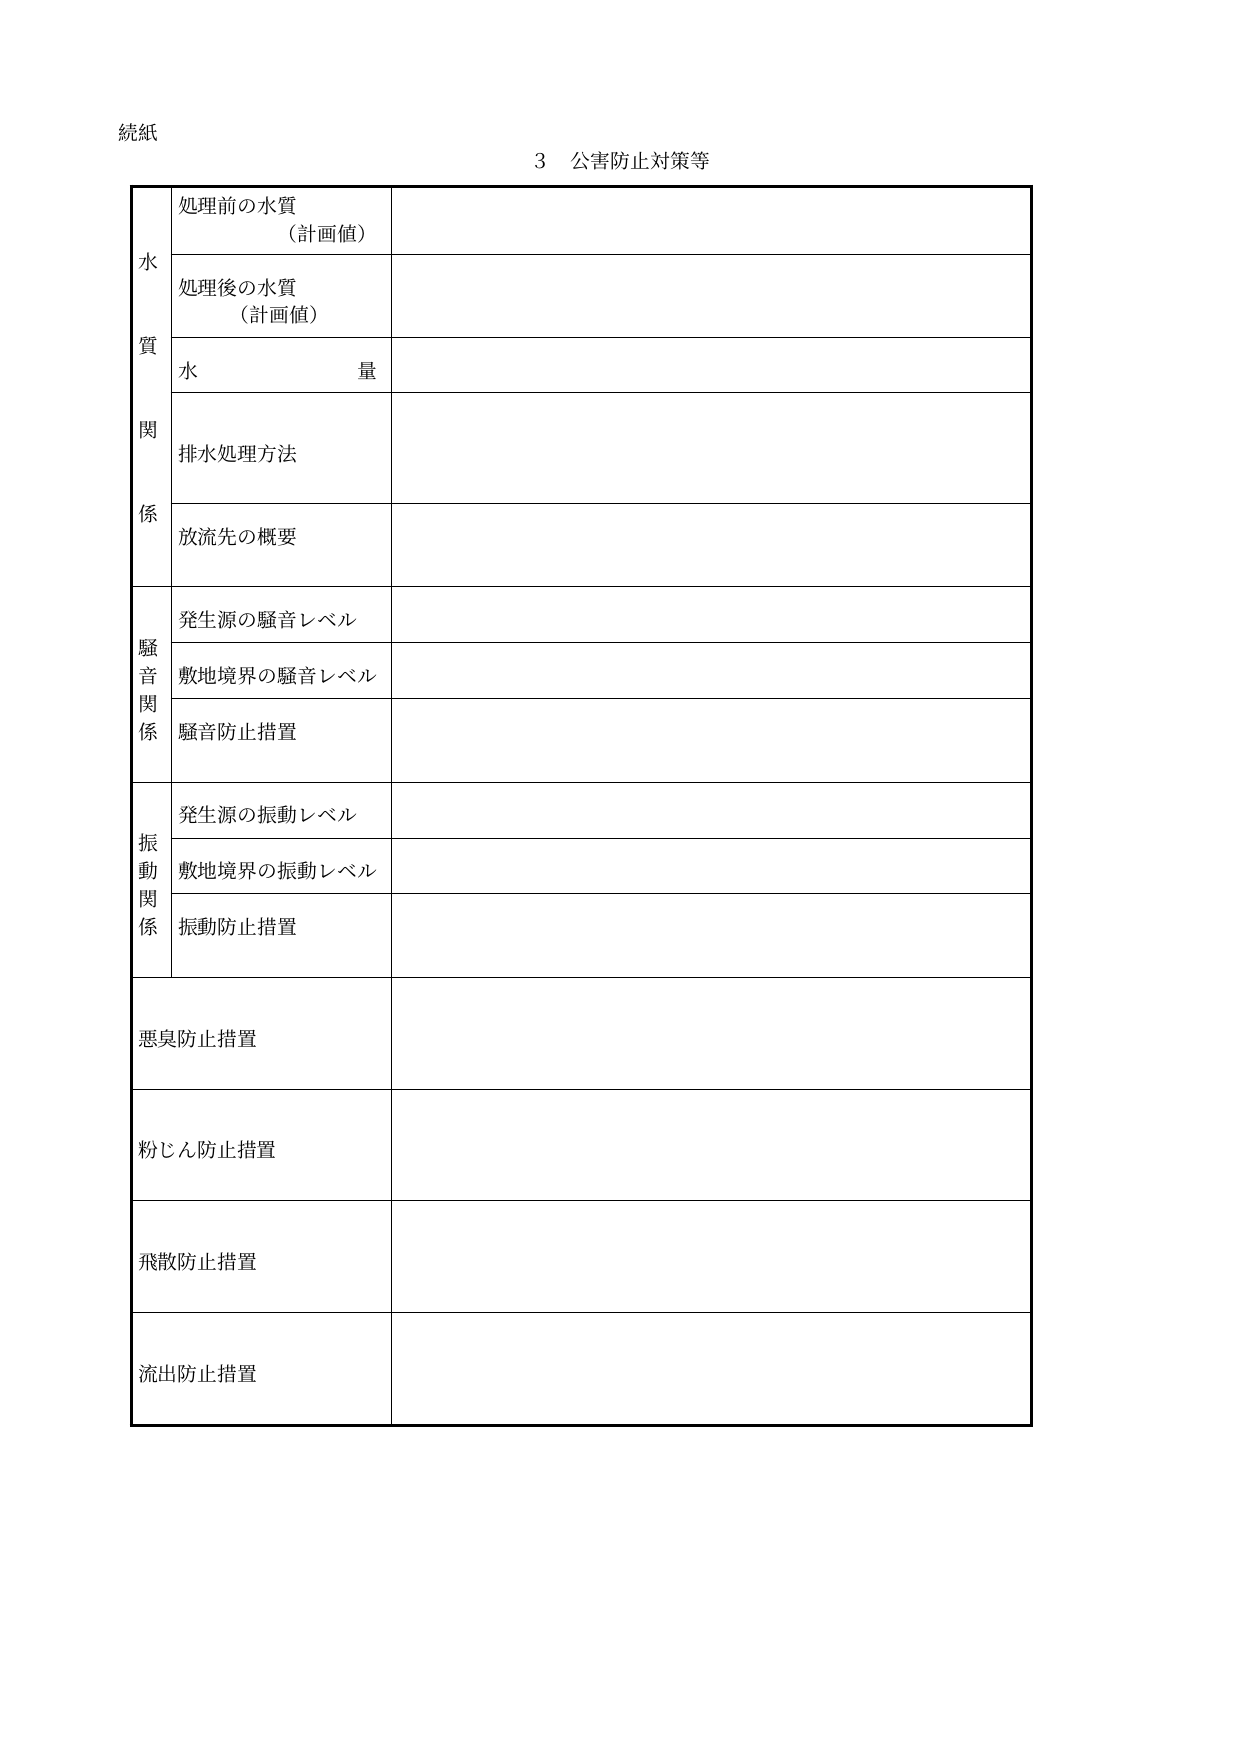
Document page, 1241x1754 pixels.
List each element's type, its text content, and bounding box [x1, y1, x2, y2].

table_cell 振 動 関 係 [133, 783, 171, 977]
table_cell 排水処理方法 [172, 393, 391, 503]
table_cell [392, 783, 1030, 837]
table_cell 振動防止措置 [172, 894, 391, 977]
table_cell [392, 839, 1030, 893]
table_cell 飛散防止措置 [133, 1201, 391, 1312]
table_cell [392, 504, 1030, 586]
table_cell [392, 587, 1030, 642]
table_cell [392, 699, 1030, 782]
table_header [392, 188, 1030, 254]
table_cell [392, 894, 1030, 977]
table_cell [392, 1313, 1030, 1424]
table_cell 流出防止措置 [133, 1313, 391, 1424]
table_header 処理前の水質 （計画値） [172, 188, 391, 254]
table_cell 発生源の騒音レベル [172, 587, 391, 642]
table_cell 処理後の水質 （計画値） [172, 255, 391, 337]
table_cell [392, 1201, 1030, 1312]
table_cell 粉じん防止措置 [133, 1090, 391, 1200]
table_cell 悪臭防止措置 [133, 978, 391, 1089]
table_cell [392, 338, 1030, 392]
table_header 水 質 関 係 [133, 188, 171, 586]
table_cell 騒 音 関 係 [133, 587, 171, 782]
table_cell [392, 1090, 1030, 1200]
table_cell 敷地境界の騒音レベル [172, 643, 391, 698]
table_cell 水 量 [172, 338, 391, 392]
table_cell 敷地境界の振動レベル [172, 839, 391, 893]
table_cell 発生源の振動レベル [172, 783, 391, 837]
table_cell 騒音防止措置 [172, 699, 391, 782]
table_cell [392, 643, 1030, 698]
text 続紙 [118, 118, 1122, 146]
text ３ 公害防止対策等 [118, 146, 1122, 174]
table_cell [392, 393, 1030, 503]
table_cell [392, 978, 1030, 1089]
table_cell [392, 255, 1030, 337]
table_cell 放流先の概要 [172, 504, 391, 586]
